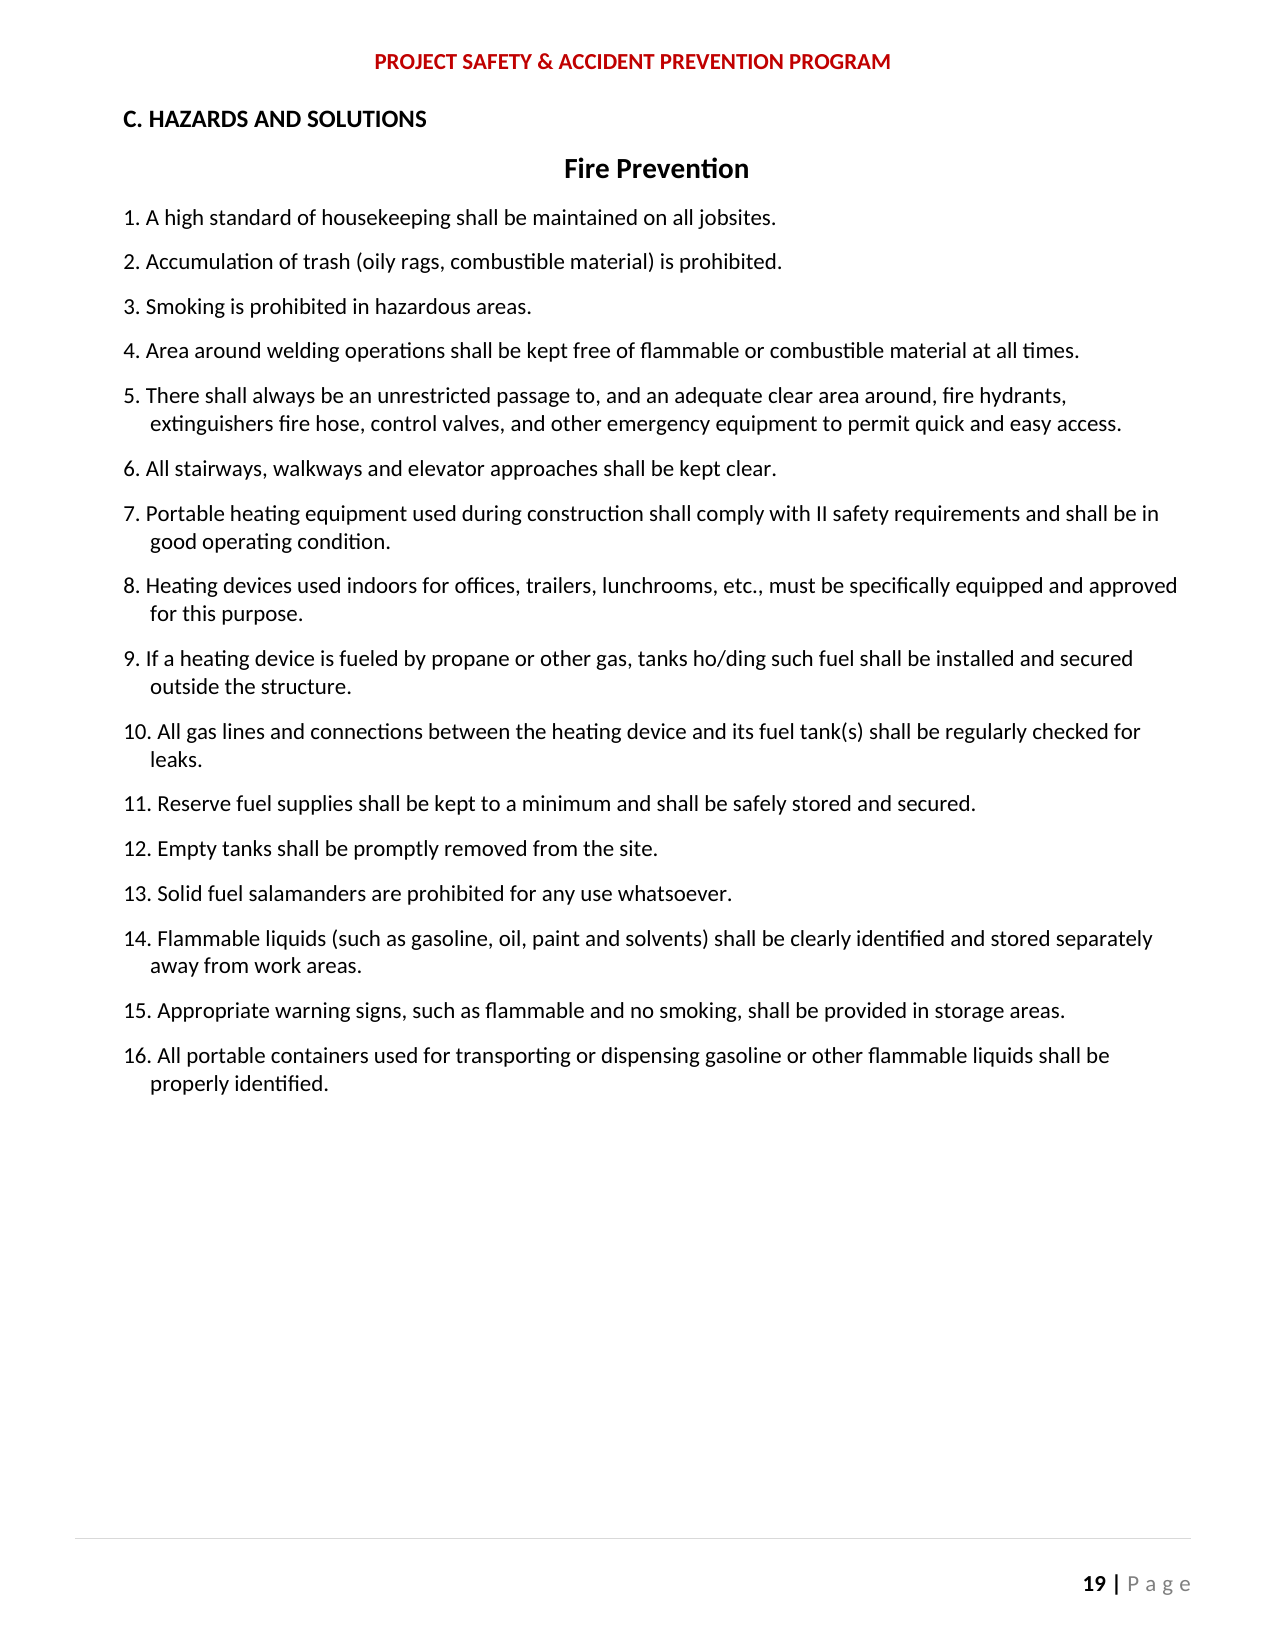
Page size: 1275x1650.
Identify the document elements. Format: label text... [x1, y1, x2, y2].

text 4. Area around welding operations shall be kept free of flammable or combustible material at all times. [123, 337, 1191, 365]
text 16. All portable containers used for transporting or dispensing gasoline or other flammable liquids shall be properly identified. [123, 1041, 1191, 1097]
text 15. Appropriate warning signs, such as flammable and no smoking, shall be provided in storage areas. [123, 996, 1191, 1024]
text 7. Portable heating equipment used during construction shall comply with II safety requirements and shall be in good operating condition. [123, 499, 1191, 555]
text 13. Solid fuel salamanders are prohibited for any use whatsoever. [123, 879, 1191, 907]
text 6. All stairways, walkways and elevator approaches shall be kept clear. [123, 454, 1191, 482]
text 3. Smoking is prohibited in hazardous areas. [123, 292, 1191, 320]
text 1. A high standard of housekeeping shall be maintained on all jobsites. [123, 203, 1191, 231]
text 9. If a heating device is fueled by propane or other gas, tanks ho/ding such fuel shall be installed and secured outside the structure. [123, 644, 1191, 700]
text 12. Empty tanks shall be promptly removed from the site. [123, 834, 1191, 862]
text 8. Heating devices used indoors for offices, trailers, lunchrooms, etc., must be specifically equipped and approved for this purpose. [123, 571, 1191, 627]
text 11. Reserve fuel supplies shall be kept to a minimum and shall be safely stored and secured. [123, 789, 1191, 818]
text 2. Accumulation of trash (oily rags, combustible material) is prohibited. [123, 247, 1191, 275]
text 5. There shall always be an unrestricted passage to, and an adequate clear area around, fire hydrants, extinguishers fire hose, control valves, and other emergency equipment to permit quick and easy access. [123, 381, 1191, 437]
text C. HAZARDS AND SOLUTIONS [123, 103, 1191, 134]
text Fire Prevention [123, 150, 1191, 186]
text 14. Flammable liquids (such as gasoline, oil, paint and solvents) shall be clearly identified and stored separately away from work areas. [123, 924, 1191, 980]
text 10. All gas lines and connections between the heating device and its fuel tank(s) shall be regularly checked for leaks. [123, 717, 1191, 773]
